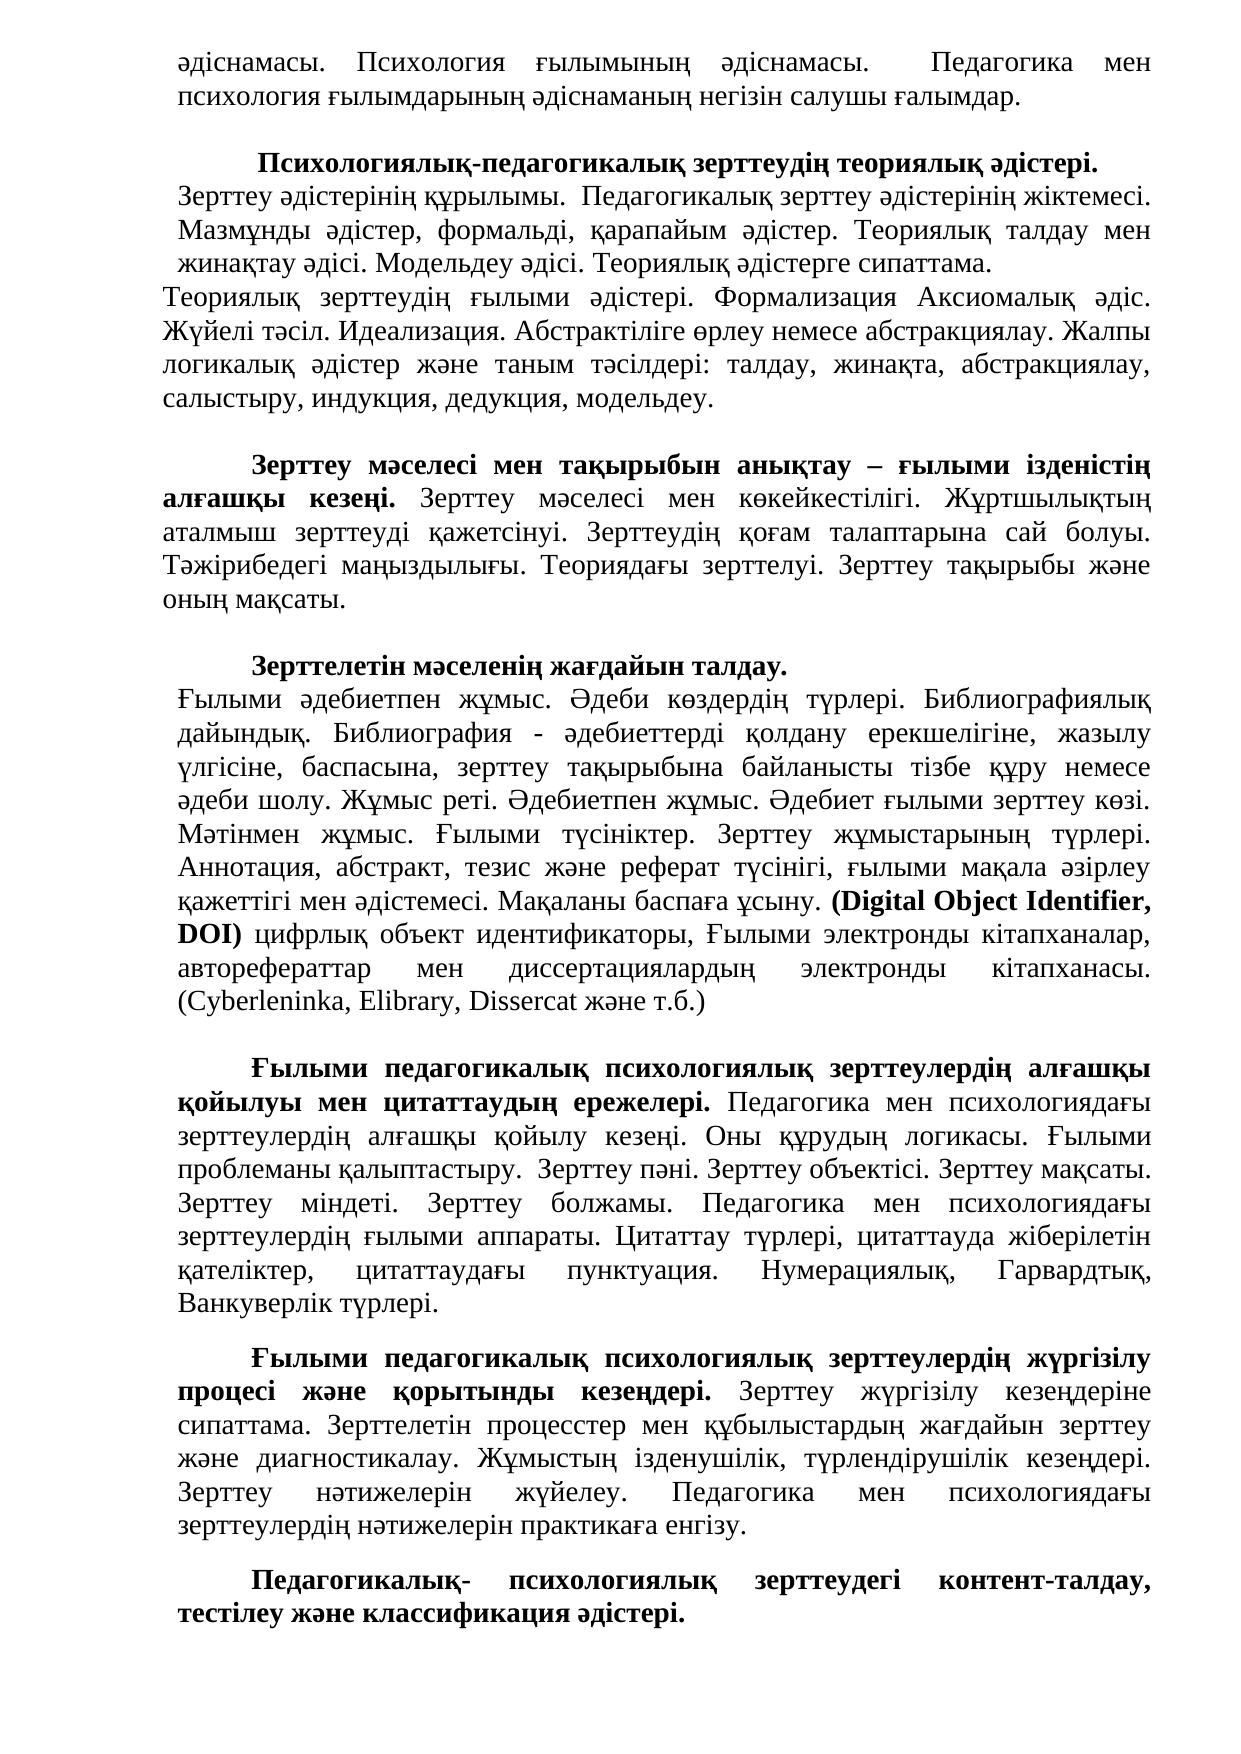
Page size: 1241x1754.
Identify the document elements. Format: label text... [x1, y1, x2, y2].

text Зерттелетін мәселенің жағдайын талдау. [177, 648, 1152, 682]
text Психологиялық-педагогикалық зерттеудің теориялық әдістері. [177, 145, 1152, 178]
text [177, 44, 1152, 111]
text Педагогикалық- психологиялық зерттеудегі контент-талдау, тестілеу және классификация әдістері. [177, 1562, 1152, 1629]
text Ғылыми педагогикалық психологиялық зерттеулердің алғашқы қойылуы мен цитаттаудың ережелері. Педагогика мен психологиядағы зерттеулердің алғашқы қойылу кезеңі. Оны құрудың логикасы. Ғылыми проблеманы қалыптастыру. Зерттеу пәні. Зерттеу объектісі. Зерттеу мақсаты. Зерттеу міндеті. Зерттеу болжамы. Педагогика мен психологиядағы зерттеулердің ғылыми аппараты. Цитаттау түрлері, цитаттауда жіберілетін қателіктер, цитаттаудағы пунктуация. Нумерациялық, Гарвардтық, Ванкуверлік түрлері. [177, 1051, 1152, 1319]
text Зерттеу мәселесі мен тақырыбын анықтау – ғылыми ізденістің алғашқы кезеңі. Зерттеу мәселесі мен көкейкестілігі. Жұртшылықтың аталмыш зерттеуді қажетсінуі. Зерттеудің қоғам талаптарына сай болуы. Тәжірибедегі маңыздылығы. Теориядағы зерттелуі. Зерттеу тақырыбы және оның мақсаты. [162, 447, 1152, 614]
text Ғылыми әдебиетпен жұмыс. Әдеби көздердің түрлері. Библиографиялық дайындық. Библиография - әдебиеттерді қолдану ерекшелігіне, жазылу үлгісіне, баспасына, зерттеу тақырыбына байланысты тізбе құру немесе әдеби шолу. Жұмыс реті. Әдебиетпен жұмыс. Әдебиет ғылыми зерттеу көзі. Мәтінмен жұмыс. Ғылыми түсініктер. Зерттеу жұмыстарының түрлері. Аннотация, абстракт, тезис және реферат түсінігі, ғылыми мақала әзірлеу қажеттігі мен әдістемесі. Мақаланы баспаға ұсыну. (Digital Object Identifier, DOI) цифрлық объект идентификаторы, Ғылыми электронды кітапханалар, авторефераттар мен диссертациялардың электронды кітапханасы. (Cyberleninka, Elibrary, Dissercat және т.б.) [177, 682, 1152, 1017]
text Теориялық зерттеудің ғылыми әдістері. Формализация Аксиомалық әдіс. Жүйелі тәсіл. Идеализация. Абстрактіліге өрлеу немесе абстракциялау. Жалпы логикалық әдістер және таным тәсілдері: талдау, жинақта, абстракциялау, салыстыру, индукция, дедукция, модельдеу. [162, 279, 1152, 413]
text Зерттеу әдістерінің құрылымы. Педагогикалық зерттеу әдістерінің жіктемесі. Мазмұнды әдістер, формальді, қарапайым әдістер. Теориялық талдау мен жинақтау әдісі. Модельдеу әдісі. Теориялық әдістерге сипаттама. [177, 178, 1152, 279]
text Ғылыми педагогикалық психологиялық зерттеулердің жүргізілу процесі және қорытынды кезеңдері. Зерттеу жүргізілу кезеңдеріне сипаттама. Зерттелетін процесстер мен құбылыстардың жағдайын зерттеу және диагностикалау. Жұмыстың ізденушілік, түрлендірушілік кезеңдері. Зерттеу нәтижелерін жүйелеу. Педагогика мен психологиядағы зерттеулердің нәтижелерін практикаға енгізу. [177, 1340, 1152, 1541]
